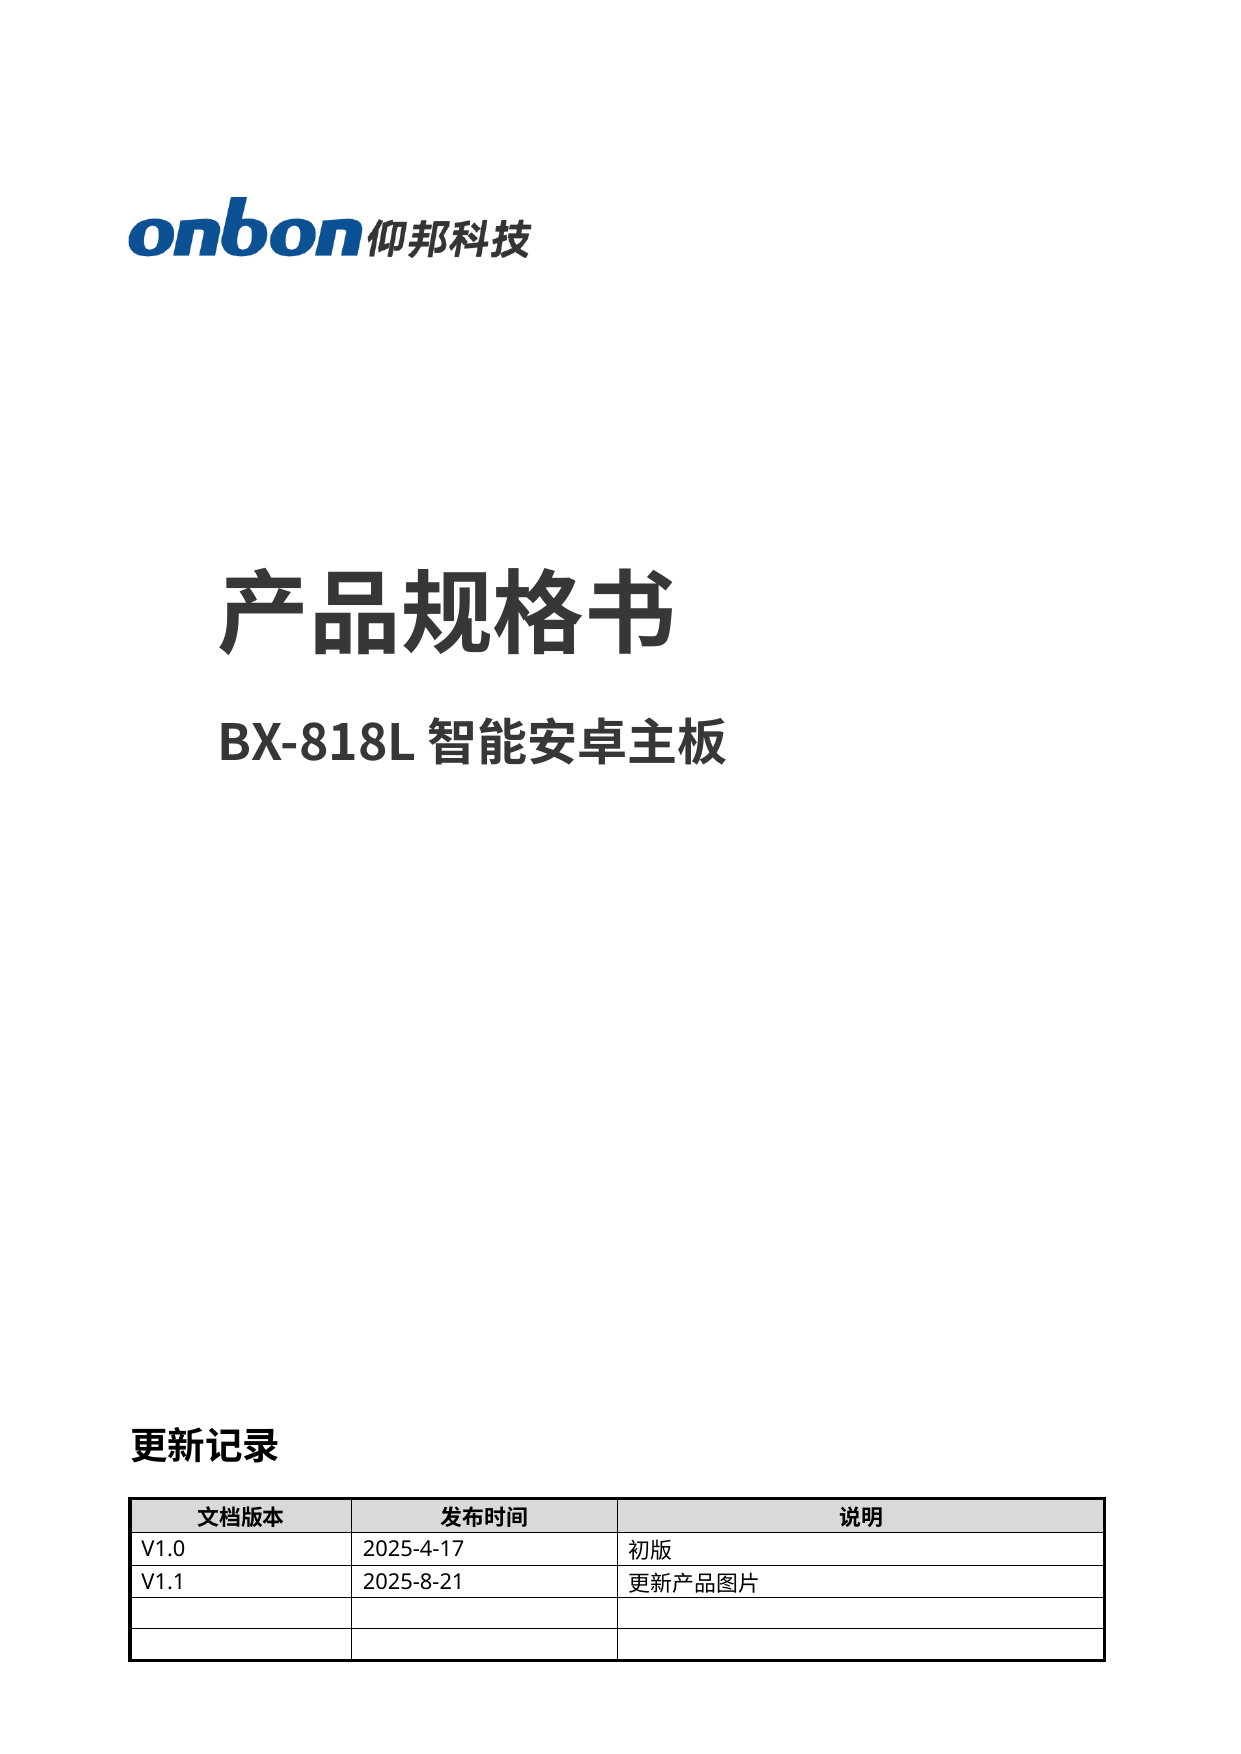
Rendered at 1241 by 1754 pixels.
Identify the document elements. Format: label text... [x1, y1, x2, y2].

table_cell 初版 [618, 1533, 1103, 1564]
table_cell [618, 1598, 1103, 1628]
table_cell 更新产品图片 [618, 1566, 1103, 1597]
text 更新记录 [130, 1416, 1110, 1470]
table_cell 2025-4-17 [352, 1533, 617, 1564]
table_cell V1.0 [132, 1533, 351, 1564]
table_cell 2025-8-21 [352, 1566, 617, 1597]
table_cell [352, 1629, 617, 1659]
text 产品规格书 [217, 554, 1110, 669]
table_cell V1.1 [132, 1566, 351, 1597]
picture [128, 197, 532, 258]
table_header 说明 [618, 1500, 1103, 1532]
text BX-818L 智能安卓主板 [217, 669, 1110, 784]
table_cell [618, 1629, 1103, 1659]
table_cell [132, 1598, 351, 1628]
table_cell [352, 1598, 617, 1628]
table_header 文档版本 [132, 1500, 351, 1532]
table_header 发布时间 [352, 1500, 617, 1532]
table_cell [132, 1629, 351, 1659]
